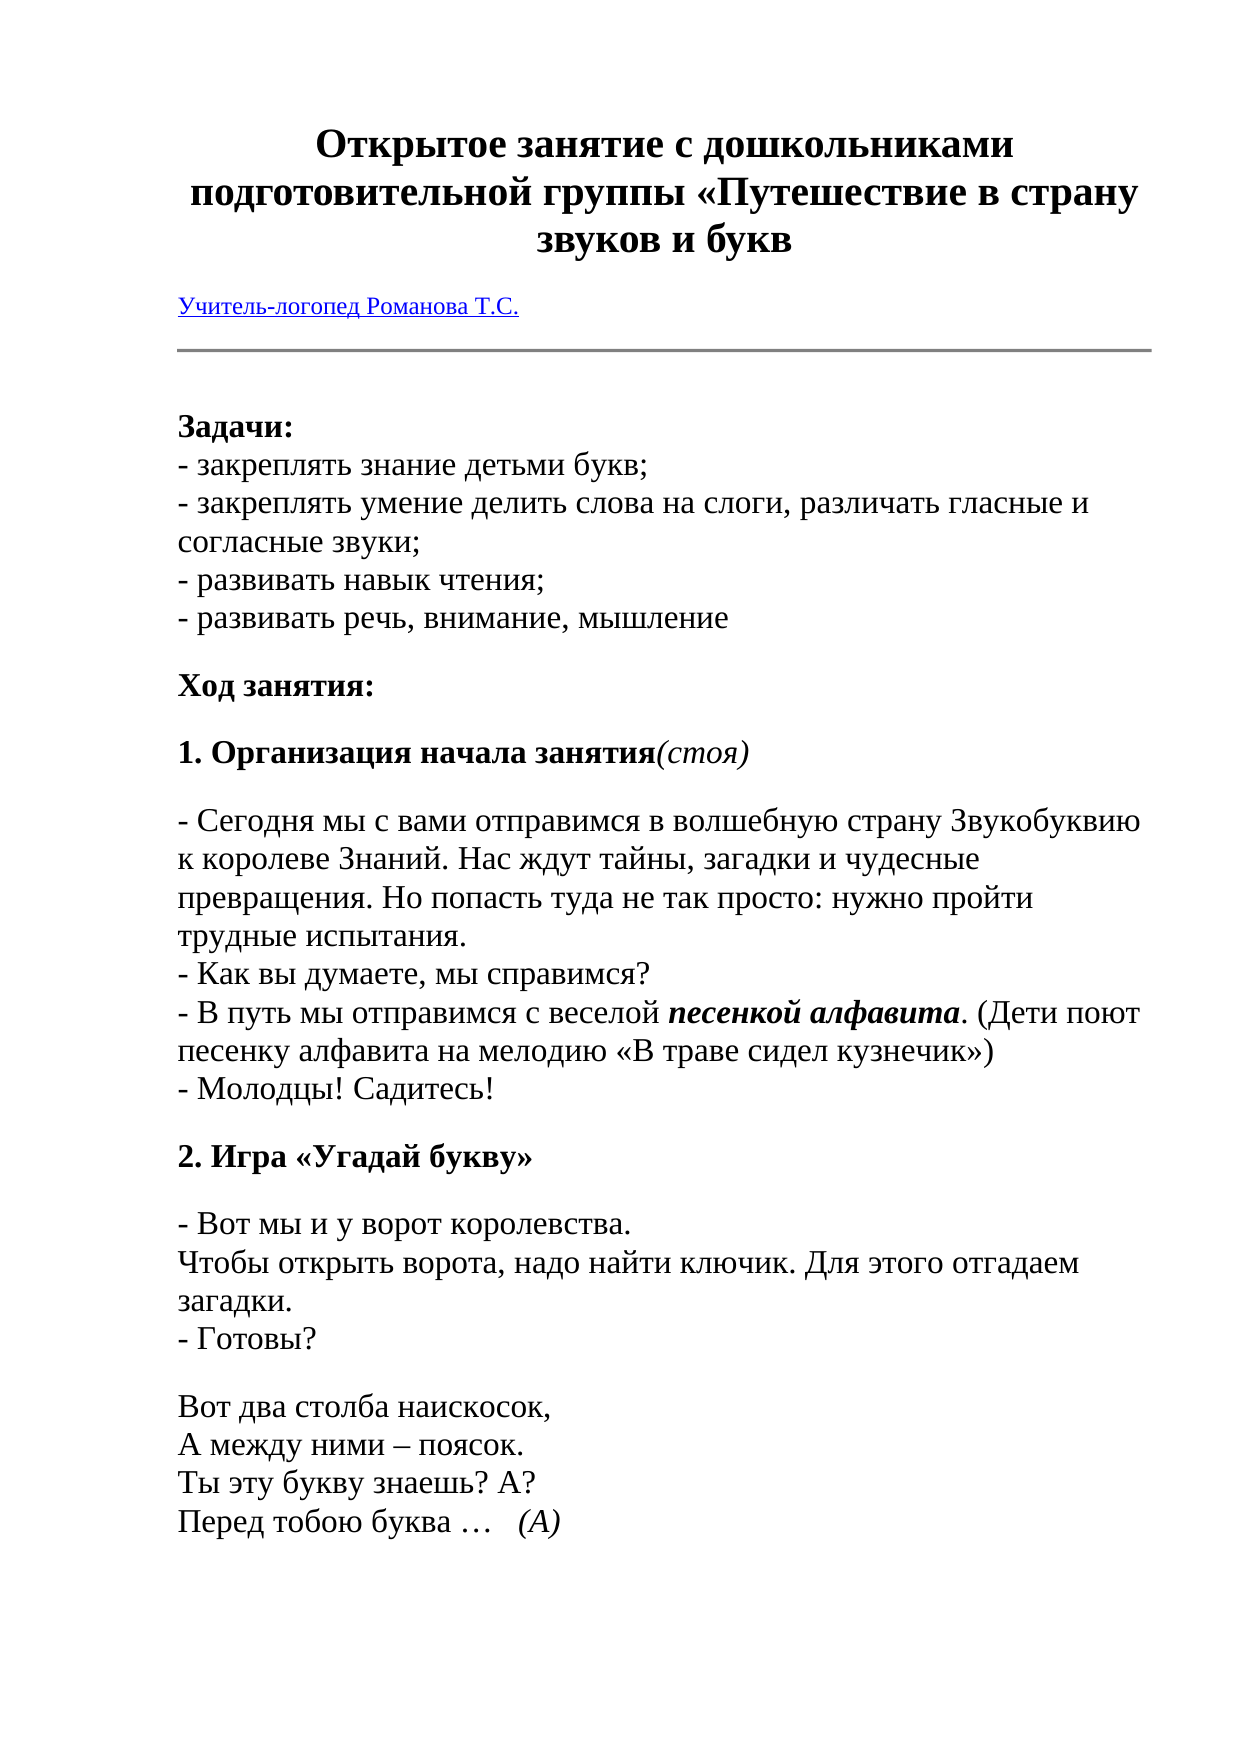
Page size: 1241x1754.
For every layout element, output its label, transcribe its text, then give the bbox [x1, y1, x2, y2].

text Задачи: - закреплять знание детьми букв; - закреплять умение делить слова на слоги, различать гласные и согласные звуки; - развивать навык чтения; - развивать речь, внимание, мышление [177, 406, 1152, 636]
text Открытое занятие с дошкольниками подготовительной группы «Путешествие в страну звуков и букв [177, 118, 1152, 262]
text 1. Организация начала занятия(стоя) [177, 733, 1152, 771]
text Ход занятия: [177, 665, 1152, 704]
text Учитель-логопед Романова Т.С. [177, 291, 1152, 320]
text - Сегодня мы с вами отправимся в волшебную страну Звукобуквию к королеве Знаний. Нас ждут тайны, загадки и чудесные превращения. Но попасть туда не так просто: нужно пройти трудные испытания. - Как вы думаете, мы справимся? - В путь мы отправимся с веселой песенкой алфавита. (Дети поют песенку алфавита на мелодию «В траве сидел кузнечик») - Молодцы! Садитесь! [177, 800, 1152, 1107]
text - Вот мы и у ворот королевства. Чтобы открыть ворота, надо найти ключик. Для этого отгадаем загадки. - Готовы? [177, 1204, 1152, 1357]
text 2. Игра «Угадай букву» [177, 1136, 1152, 1174]
text Вот два столба наискосок, А между ними – поясок. Ты эту букву знаешь? А? Перед тобою буква … (А) [177, 1386, 1152, 1539]
